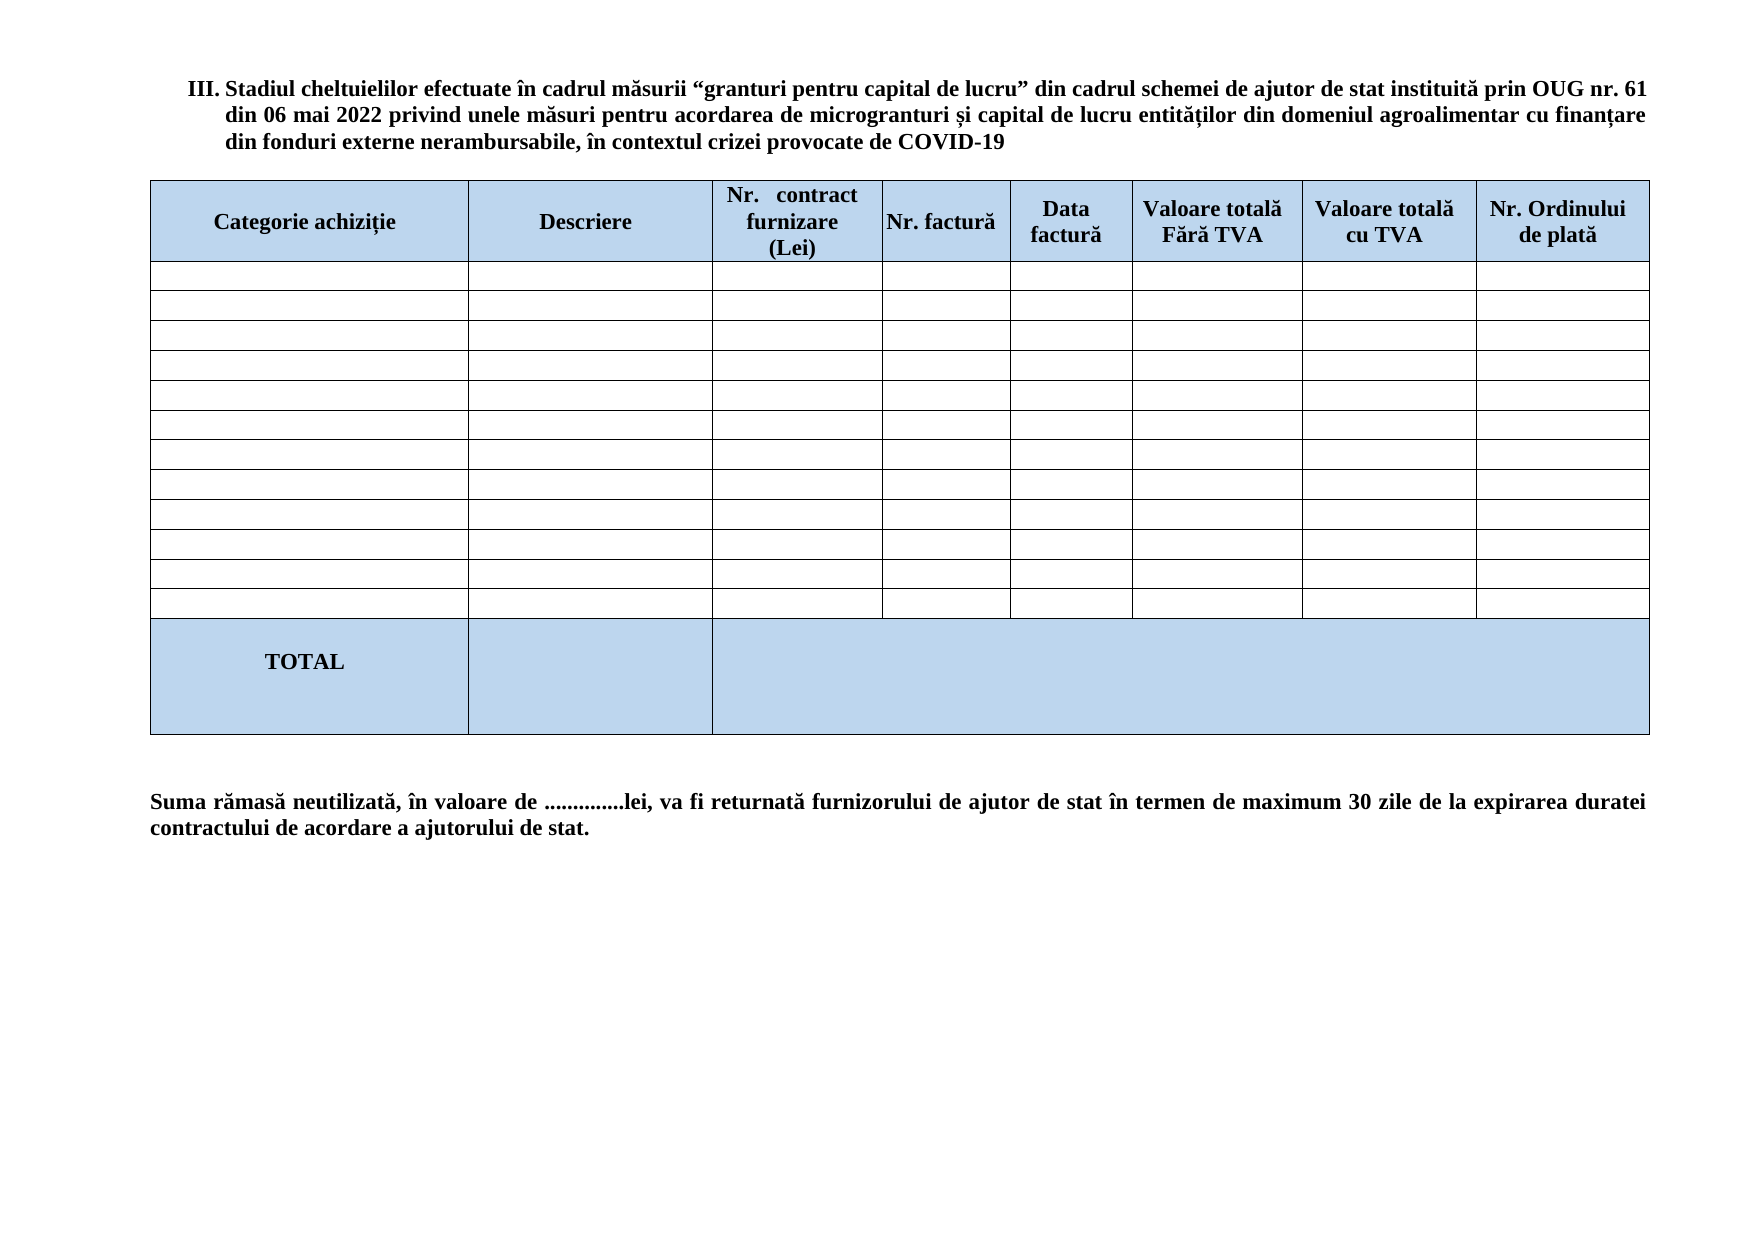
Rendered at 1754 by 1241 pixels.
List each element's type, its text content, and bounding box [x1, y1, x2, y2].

table_cell [1477, 560, 1649, 588]
table_cell [883, 262, 1010, 290]
table_cell [713, 619, 1649, 734]
table_cell [469, 530, 712, 558]
table_cell [151, 500, 468, 529]
table_cell [469, 262, 712, 290]
table_cell [151, 262, 468, 290]
table_cell [1133, 440, 1302, 469]
table_cell [469, 589, 712, 618]
table_cell [1303, 291, 1476, 320]
table_cell [1011, 470, 1132, 499]
table_cell [1011, 530, 1132, 558]
table_cell [151, 560, 468, 588]
table_cell [1133, 500, 1302, 529]
table_cell [713, 530, 882, 558]
table_cell [1477, 470, 1649, 499]
table_header Descriere [469, 181, 712, 261]
table_cell [1011, 321, 1132, 350]
table_cell [883, 321, 1010, 350]
table_cell [1133, 351, 1302, 380]
table_cell [1303, 560, 1476, 588]
table_cell [1011, 589, 1132, 618]
table_cell [1303, 530, 1476, 558]
table_cell [883, 440, 1010, 469]
table_cell [1477, 321, 1649, 350]
table_cell [713, 411, 882, 439]
table_cell [1477, 440, 1649, 469]
table_cell [713, 589, 882, 618]
table_cell [713, 262, 882, 290]
table_cell [151, 381, 468, 409]
table_header Valoare totală cu TVA [1303, 181, 1476, 261]
table_cell [469, 440, 712, 469]
table_cell [1133, 470, 1302, 499]
table_cell [1303, 262, 1476, 290]
table_cell [151, 589, 468, 618]
table_cell [883, 530, 1010, 558]
table_cell [1011, 291, 1132, 320]
table_cell [151, 351, 468, 380]
table_header Nr. contract furnizare (Lei) [713, 181, 882, 261]
table_cell [1477, 530, 1649, 558]
table_cell [469, 351, 712, 380]
table_cell [469, 500, 712, 529]
table_cell TOTAL [151, 619, 468, 734]
table_cell [1133, 589, 1302, 618]
table_cell [713, 470, 882, 499]
table_cell [469, 381, 712, 409]
table_cell [1477, 291, 1649, 320]
table_cell [151, 440, 468, 469]
table_cell [883, 470, 1010, 499]
table_cell [1133, 381, 1302, 409]
table_cell [883, 411, 1010, 439]
text Suma rămasă neutilizată, în valoare de ..............lei, va fi returnată furnizorului de ajutor de stat în termen de maximum 30 zile de la expirarea duratei contractului de acordare a ajutorului de stat. [150, 788, 1649, 841]
table_cell [713, 351, 882, 380]
table_cell [1477, 262, 1649, 290]
table_cell [1303, 500, 1476, 529]
table_cell [1133, 411, 1302, 439]
table_cell [1303, 381, 1476, 409]
table_cell [1011, 500, 1132, 529]
table_cell [1011, 440, 1132, 469]
table_header Data factură [1011, 181, 1132, 261]
table_cell [1477, 589, 1649, 618]
table_cell [1303, 470, 1476, 499]
table_cell [1303, 440, 1476, 469]
table_cell [1011, 560, 1132, 588]
table_header Valoare totală Fără TVA [1133, 181, 1302, 261]
table_cell [713, 321, 882, 350]
table_cell [469, 470, 712, 499]
table_cell [1011, 351, 1132, 380]
table_cell [1303, 589, 1476, 618]
table_cell [151, 411, 468, 439]
table_cell [883, 381, 1010, 409]
table_cell [713, 560, 882, 588]
table_header Nr. factură [883, 181, 1010, 261]
table_cell [713, 500, 882, 529]
table_cell [883, 351, 1010, 380]
table_header Nr. Ordinului de plată [1477, 181, 1649, 261]
table_cell [1011, 411, 1132, 439]
table_cell [151, 470, 468, 499]
table_cell [883, 291, 1010, 320]
table_cell [1477, 500, 1649, 529]
table_cell [1477, 411, 1649, 439]
table_cell [883, 560, 1010, 588]
table_cell [883, 500, 1010, 529]
table_cell [713, 381, 882, 409]
table_cell [1133, 560, 1302, 588]
table_cell [469, 619, 712, 734]
table_cell [1133, 262, 1302, 290]
list Stadiul cheltuielilor efectuate în cadrul măsurii “granturi pentru capital de lucru” din cadrul schemei de ajutor de stat instituită prin OUG nr. 61 din 06 mai 2022 privind unele măsuri pentru acordarea de microgranturi și capital de lucru entităților din domeniul agroalimentar cu finanțare din fonduri externe nerambursabile, în contextul crizei provocate de COVID-19 [187, 75, 1649, 154]
table_cell [1303, 351, 1476, 380]
table_cell [151, 291, 468, 320]
table_cell [469, 560, 712, 588]
table_cell [1011, 262, 1132, 290]
table_cell [1477, 381, 1649, 409]
table_cell [713, 440, 882, 469]
table_cell [469, 411, 712, 439]
table_cell [469, 321, 712, 350]
table_cell [1011, 381, 1132, 409]
table_cell [151, 321, 468, 350]
table_cell [883, 589, 1010, 618]
table_cell [151, 530, 468, 558]
table_header Categorie achiziție [151, 181, 468, 261]
table_cell [1303, 321, 1476, 350]
table_cell [1133, 530, 1302, 558]
table_cell [1133, 291, 1302, 320]
table_cell [469, 291, 712, 320]
table_cell [1303, 411, 1476, 439]
table_cell [1133, 321, 1302, 350]
table_cell [713, 291, 882, 320]
table_cell [1477, 351, 1649, 380]
